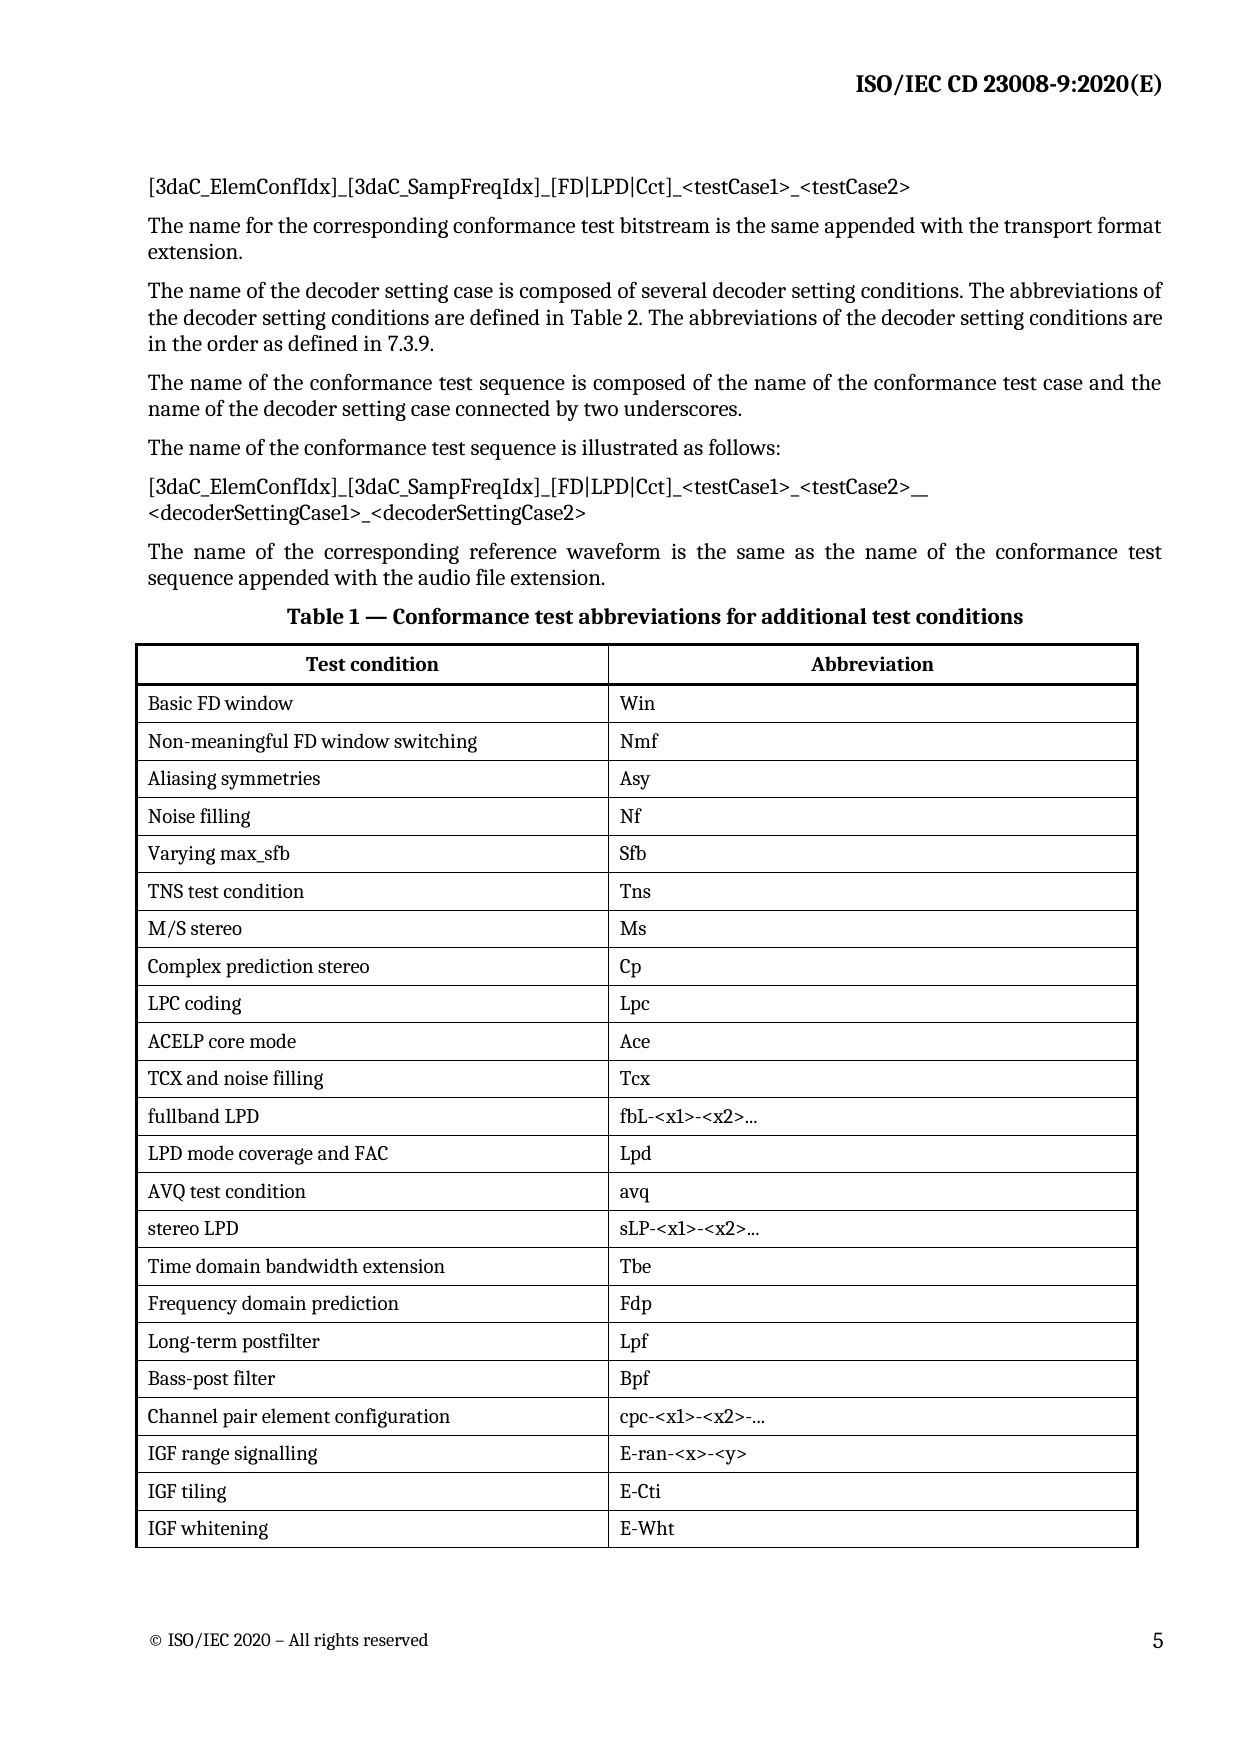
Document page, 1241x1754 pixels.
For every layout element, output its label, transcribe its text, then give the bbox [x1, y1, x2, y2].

table_cell Ace [609, 1023, 1136, 1059]
table_cell avq [609, 1173, 1136, 1209]
table_cell Noise filling [138, 798, 608, 834]
text [3daC_ElemConfIdx]_[3daC_SampFreqIdx]_[FD|LPD|Cct]_<testCase1>_<testCase2> [148, 174, 1163, 200]
table_cell Cp [609, 948, 1136, 984]
table_cell Lpd [609, 1136, 1136, 1172]
table_cell TNS test condition [138, 873, 608, 909]
table_cell Complex prediction stereo [138, 948, 608, 984]
table_cell fullband LPD [138, 1098, 608, 1134]
table_cell M/S stereo [138, 911, 608, 947]
table_cell Lpf [609, 1323, 1136, 1359]
table_cell Tns [609, 873, 1136, 909]
text The name of the conformance test sequence is composed of the name of the conformance test case and the name of the decoder setting case connected by two underscores. [148, 369, 1163, 422]
table_cell Aliasing symmetries [138, 761, 608, 797]
table_cell ACELP core mode [138, 1023, 608, 1059]
text The name for the corresponding conformance test bitstream is the same appended with the transport format extension. [148, 213, 1163, 265]
table_cell Channel pair element configuration [138, 1398, 608, 1434]
table_cell Bass-post filter [138, 1361, 608, 1397]
table_header Abbreviation [609, 646, 1136, 682]
table_cell Varying max_sfb [138, 836, 608, 872]
table_cell Win [609, 686, 1136, 722]
table_cell E-Wht [609, 1511, 1136, 1547]
table_cell stereo LPD [138, 1211, 608, 1247]
table_cell Bpf [609, 1361, 1136, 1397]
table_cell cpc-<x1>-<x2>-... [609, 1398, 1136, 1434]
table_cell Tcx [609, 1061, 1136, 1097]
table_cell fbL-<x1>-<x2>... [609, 1098, 1136, 1134]
table_cell IGF range signalling [138, 1436, 608, 1472]
table_cell LPD mode coverage and FAC [138, 1136, 608, 1172]
table_cell AVQ test condition [138, 1173, 608, 1209]
table_cell Basic FD window [138, 686, 608, 722]
table_cell IGF whitening [138, 1511, 608, 1547]
table_cell Nmf [609, 723, 1136, 759]
table_header Test condition [138, 646, 608, 682]
text The name of the corresponding reference waveform is the same as the name of the conformance test sequence appended with the audio file extension. [148, 539, 1163, 591]
text The name of the decoder setting case is composed of several decoder setting conditions. The abbreviations of the decoder setting conditions are defined in Table 2. The abbreviations of the decoder setting conditions are in the order as defined in 7.3.9. [148, 278, 1163, 357]
table_cell IGF tiling [138, 1473, 608, 1509]
title Table 1 — Conformance test abbreviations for additional test conditions [148, 604, 1163, 630]
table_cell E-ran-<x>-<y> [609, 1436, 1136, 1472]
table_cell Time domain bandwidth extension [138, 1248, 608, 1284]
text [3daC_ElemConfIdx]_[3daC_SampFreqIdx]_[FD|LPD|Cct]_<testCase1>_<testCase2>__ <decoderSettingCase1>_<decoderSettingCase2> [148, 473, 1163, 526]
table_cell Sfb [609, 836, 1136, 872]
table_cell Asy [609, 761, 1136, 797]
table_cell E-Cti [609, 1473, 1136, 1509]
table_cell sLP-<x1>-<x2>... [609, 1211, 1136, 1247]
table_cell LPC coding [138, 986, 608, 1022]
table_cell Fdp [609, 1286, 1136, 1322]
table_cell TCX and noise filling [138, 1061, 608, 1097]
table_cell Non-meaningful FD window switching [138, 723, 608, 759]
table_cell Nf [609, 798, 1136, 834]
table_cell Frequency domain prediction [138, 1286, 608, 1322]
table_cell Lpc [609, 986, 1136, 1022]
table_cell Long-term postfilter [138, 1323, 608, 1359]
table_cell Ms [609, 911, 1136, 947]
table_cell Tbe [609, 1248, 1136, 1284]
text The name of the conformance test sequence is illustrated as follows: [148, 435, 1163, 461]
